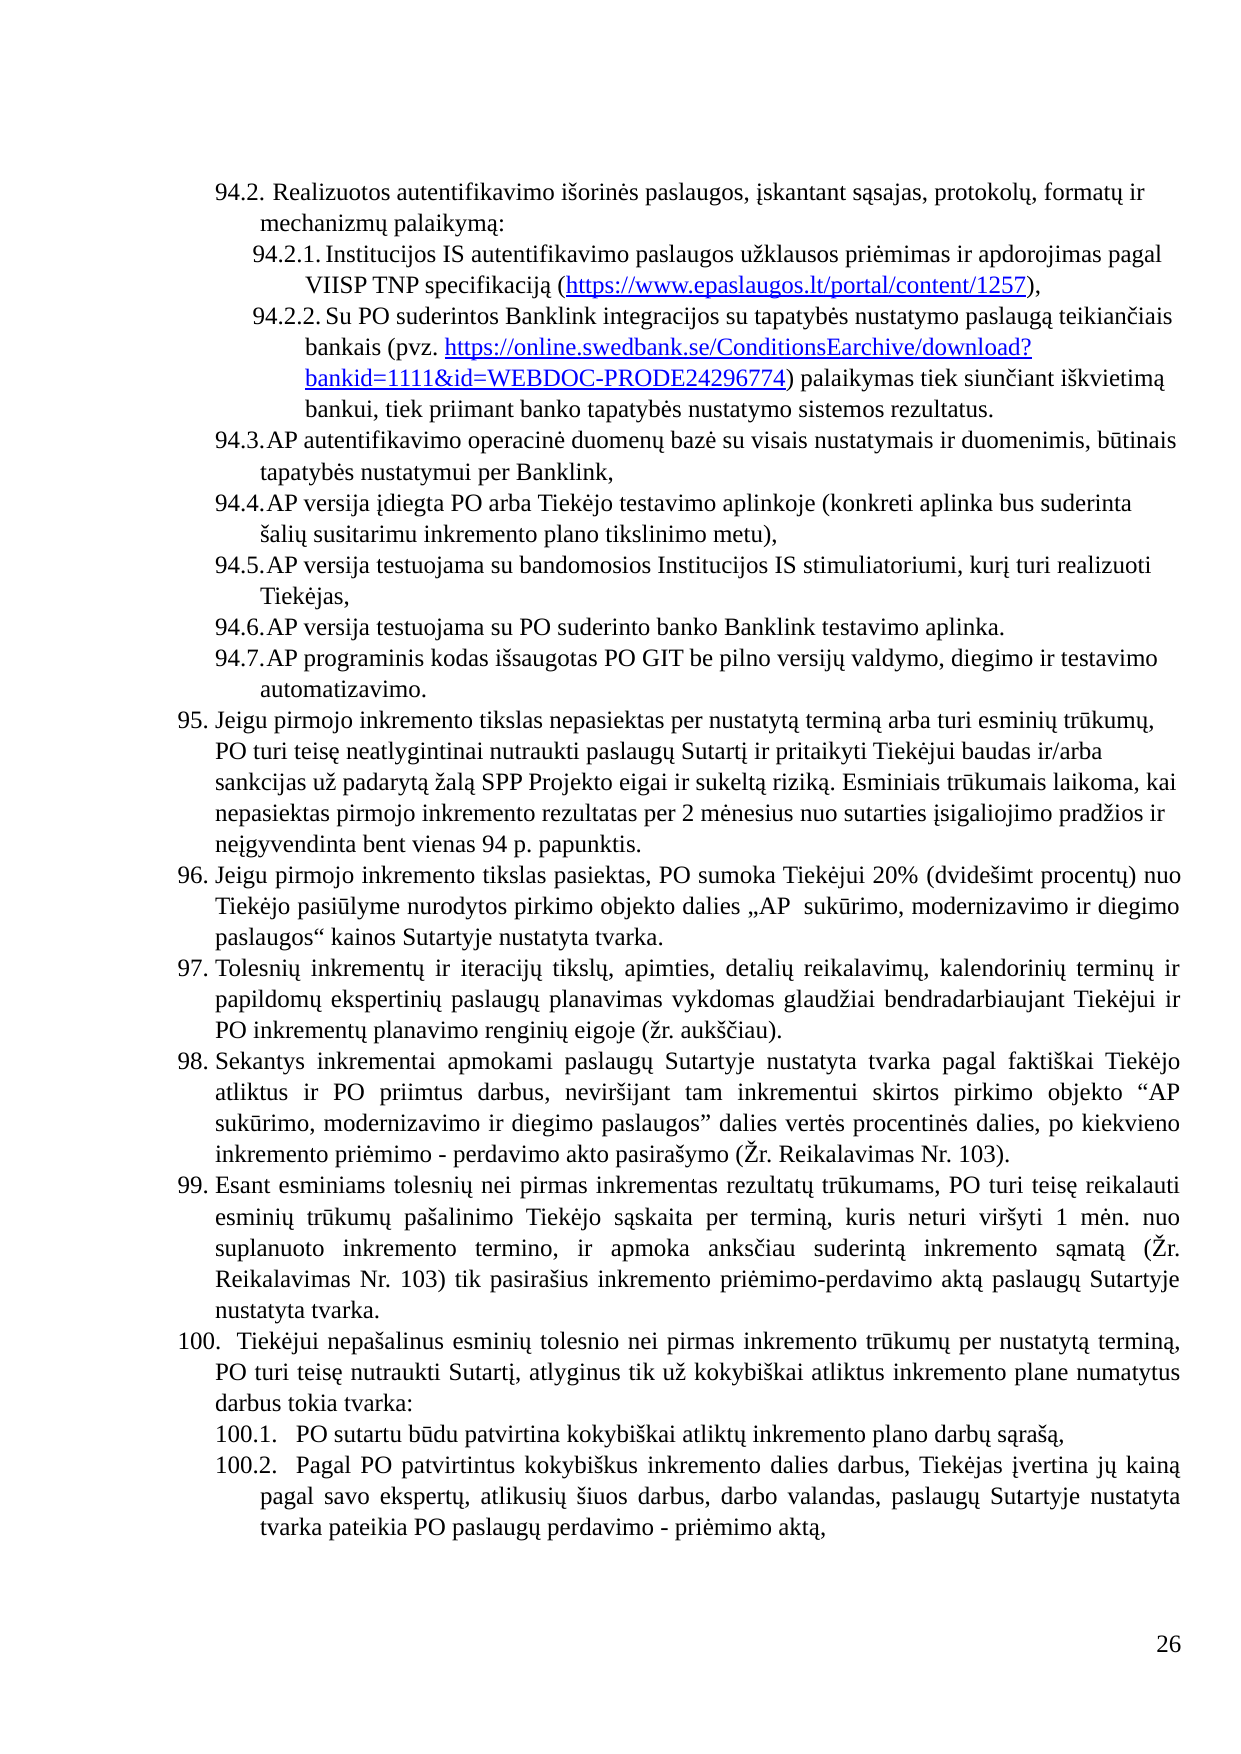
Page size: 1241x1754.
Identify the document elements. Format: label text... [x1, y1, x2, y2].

list AP versija įdiegta PO arba Tiekėjo testavimo aplinkoje (konkreti aplinka bus suderinta šalių susitarimu inkremento plano tikslinimo metu), [215, 488, 1181, 547]
list Tolesnių inkrementų ir iteracijų tikslų, apimties, detalių reikalavimų, kalendorinių terminų ir papildomų ekspertinių paslaugų planavimas vykdomas glaudžiai bendradarbiaujant Tiekėjui ir PO inkrementų planavimo renginių eigoje (žr. aukščiau). [177, 953, 1181, 1044]
list Tiekėjui nepašalinus esminių tolesnio nei pirmas inkremento trūkumų per nustatytą terminą, PO turi teisę nutraukti Sutartį, atlyginus tik už kokybiškai atliktus inkremento plane numatytus darbus tokia tvarka: [177, 1326, 1181, 1417]
list AP versija testuojama su PO suderinto banko Banklink testavimo aplinka. [215, 612, 1181, 641]
list AP autentifikavimo operacinė duomenų bazė su visais nustatymais ir duomenimis, būtinais tapatybės nustatymui per Banklink, [215, 426, 1181, 485]
list AP versija testuojama su bandomosios Institucijos IS stimuliatoriumi, kurį turi realizuoti Tiekėjas, [215, 550, 1181, 609]
list Realizuotos autentifikavimo išorinės paslaugos, įskantant sąsajas, protokolų, formatų ir mechanizmų palaikymą: [215, 177, 1181, 237]
list Institucijos IS autentifikavimo paslaugos užklausos priėmimas ir apdorojimas pagal VIISP TNP specifikaciją (https://www.epaslaugos.lt/portal/content/1257), [252, 239, 1181, 299]
list Jeigu pirmojo inkremento tikslas pasiektas, PO sumoka Tiekėjui 20% (dvidešimt procentų) nuo Tiekėjo pasiūlyme nurodytos pirkimo objekto dalies „AP sukūrimo, modernizavimo ir diegimo paslaugos“ kainos Sutartyje nustatyta tvarka. [177, 860, 1181, 951]
list Pagal PO patvirtintus kokybiškus inkremento dalies darbus, Tiekėjas įvertina jų kainą pagal savo ekspertų, atlikusių šiuos darbus, darbo valandas, paslaugų Sutartyje nustatyta tvarka pateikia PO paslaugų perdavimo - priėmimo aktą, [215, 1450, 1181, 1541]
list Sekantys inkrementai apmokami paslaugų Sutartyje nustatyta tvarka pagal faktiškai Tiekėjo atliktus ir PO priimtus darbus, neviršijant tam inkrementui skirtos pirkimo objekto “AP sukūrimo, modernizavimo ir diegimo paslaugos” dalies vertės procentinės dalies, po kiekvieno inkremento priėmimo - perdavimo akto pasirašymo (Žr. Reikalavimas Nr. 103). [177, 1046, 1181, 1168]
list Jeigu pirmojo inkremento tikslas nepasiektas per nustatytą terminą arba turi esminių trūkumų, PO turi teisę neatlygintinai nutraukti paslaugų Sutartį ir pritaikyti Tiekėjui baudas ir/arba sankcijas už padarytą žalą SPP Projekto eigai ir sukeltą riziką. Esminiais trūkumais laikoma, kai nepasiektas pirmojo inkremento rezultatas per 2 mėnesius nuo sutarties įsigaliojimo pradžios ir neįgyvendinta bent vienas 94 p. papunktis. [177, 705, 1181, 858]
list Su PO suderintos Banklink integracijos su tapatybės nustatymo paslaugą teikiančiais bankais (pvz. https://online.swedbank.se/ConditionsEarchive/download?bankid=1111&id=WEBDOC-PRODE24296774) palaikymas tiek siunčiant iškvietimą bankui, tiek priimant banko tapatybės nustatymo sistemos rezultatus. [252, 301, 1181, 423]
list PO sutartu būdu patvirtina kokybiškai atliktų inkremento plano darbų sąrašą, [215, 1419, 1181, 1448]
list AP programinis kodas išsaugotas PO GIT be pilno versijų valdymo, diegimo ir testavimo automatizavimo. [215, 643, 1181, 703]
list Esant esminiams tolesnių nei pirmas inkrementas rezultatų trūkumams, PO turi teisę reikalauti esminių trūkumų pašalinimo Tiekėjo sąskaita per terminą, kuris neturi viršyti 1 mėn. nuo suplanuoto inkremento termino, ir apmoka anksčiau suderintą inkremento sąmatą (Žr. Reikalavimas Nr. 103) tik pasirašius inkremento priėmimo-perdavimo aktą paslaugų Sutartyje nustatyta tvarka. [177, 1171, 1181, 1323]
